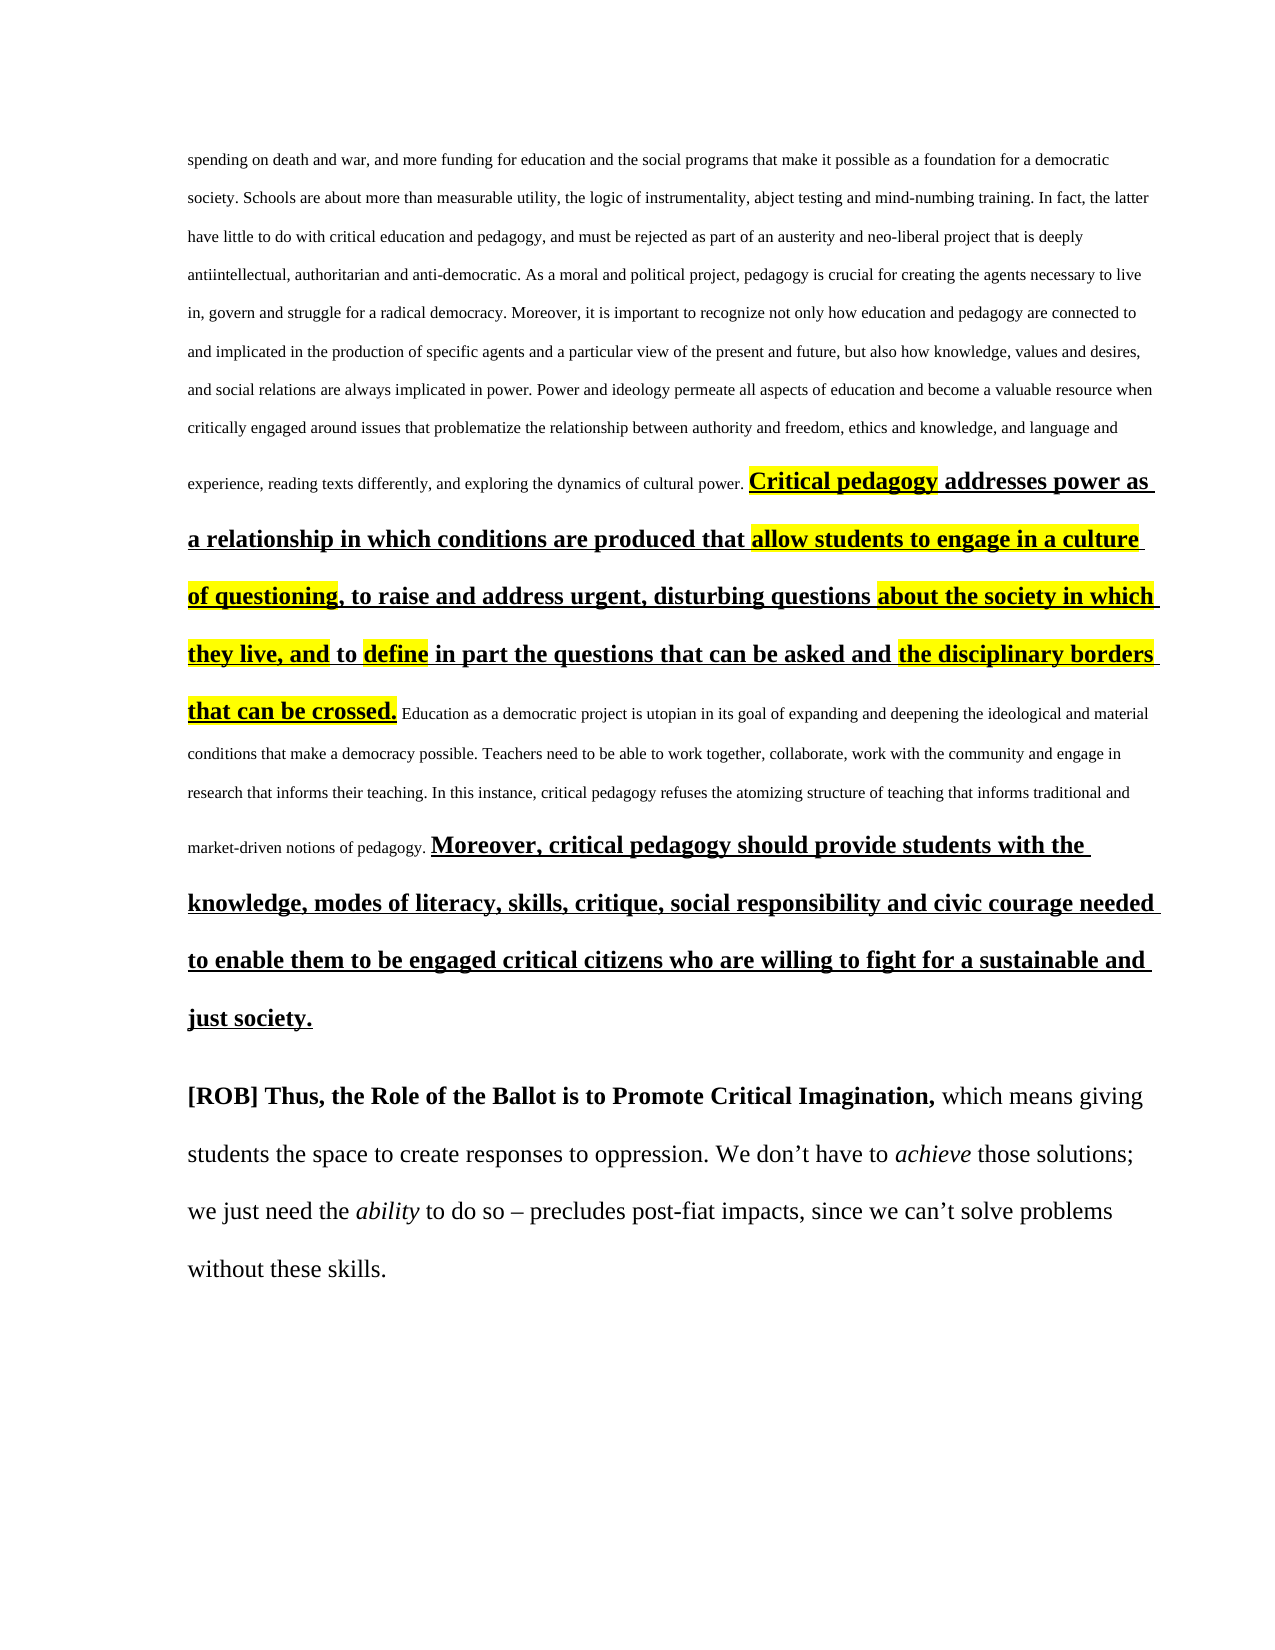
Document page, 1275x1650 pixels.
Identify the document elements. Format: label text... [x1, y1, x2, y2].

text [187, 150, 1162, 1032]
subtitle [ROB] Thus, the Role of the Ballot is to Promote Critical Imagination, which means giving students the space to create responses to oppression. We don’t have to achieve those solutions; we just need the ability to do so – precludes post-fiat impacts, since we can’t solve problems without these skills. [187, 1081, 1162, 1282]
